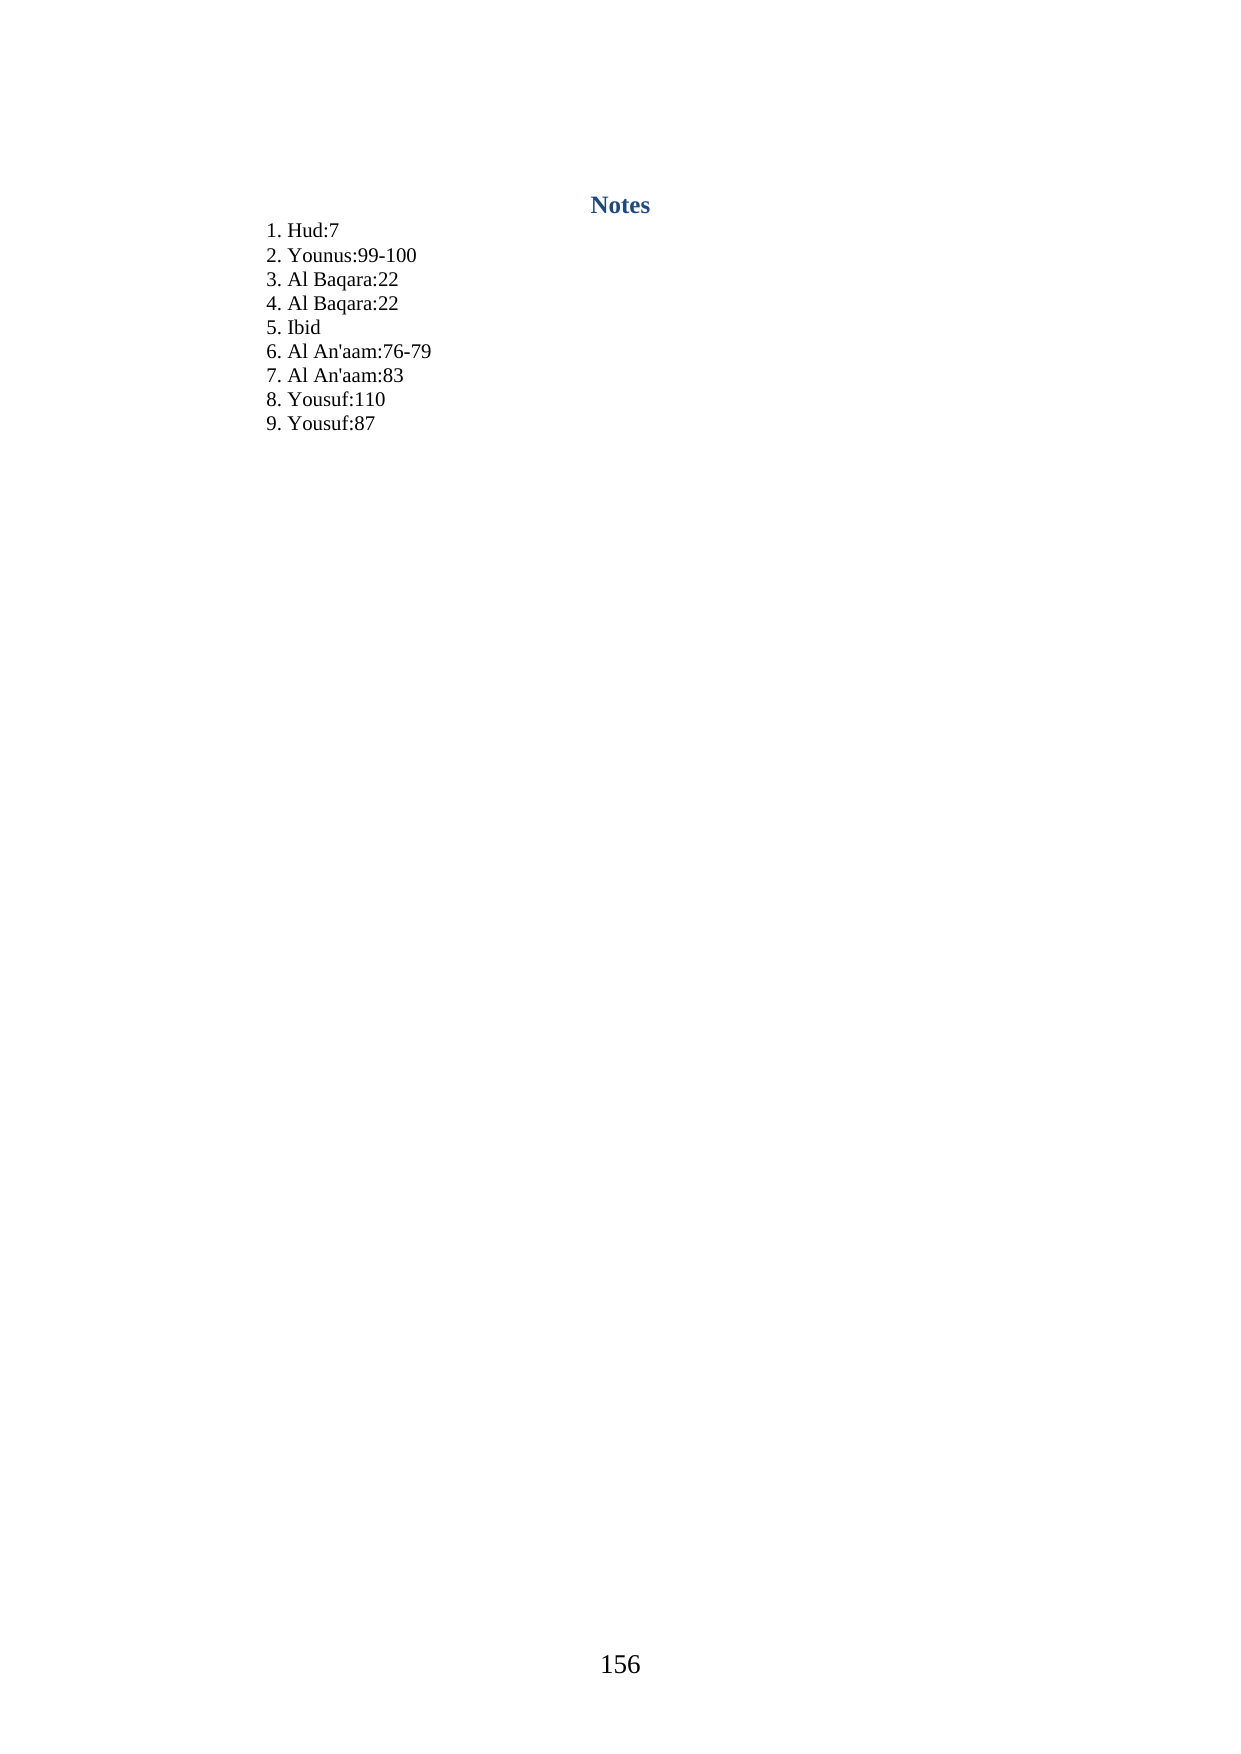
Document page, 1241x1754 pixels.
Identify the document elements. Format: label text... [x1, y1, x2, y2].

text 4. Al Baqara:22 [236, 291, 1004, 315]
text 6. Al An'aam:76-79 [236, 339, 1004, 363]
text 5. Ibid [236, 315, 1004, 339]
text 9. Yousuf:87 [236, 411, 1004, 435]
text 3. Al Baqara:22 [236, 267, 1004, 291]
subtitle Notes [236, 190, 1004, 218]
text 8. Yousuf:110 [236, 387, 1004, 411]
text 7. Al An'aam:83 [236, 363, 1004, 387]
text 2. Younus:99-100 [236, 242, 1004, 267]
text 1. Hud:7 [236, 218, 1004, 242]
